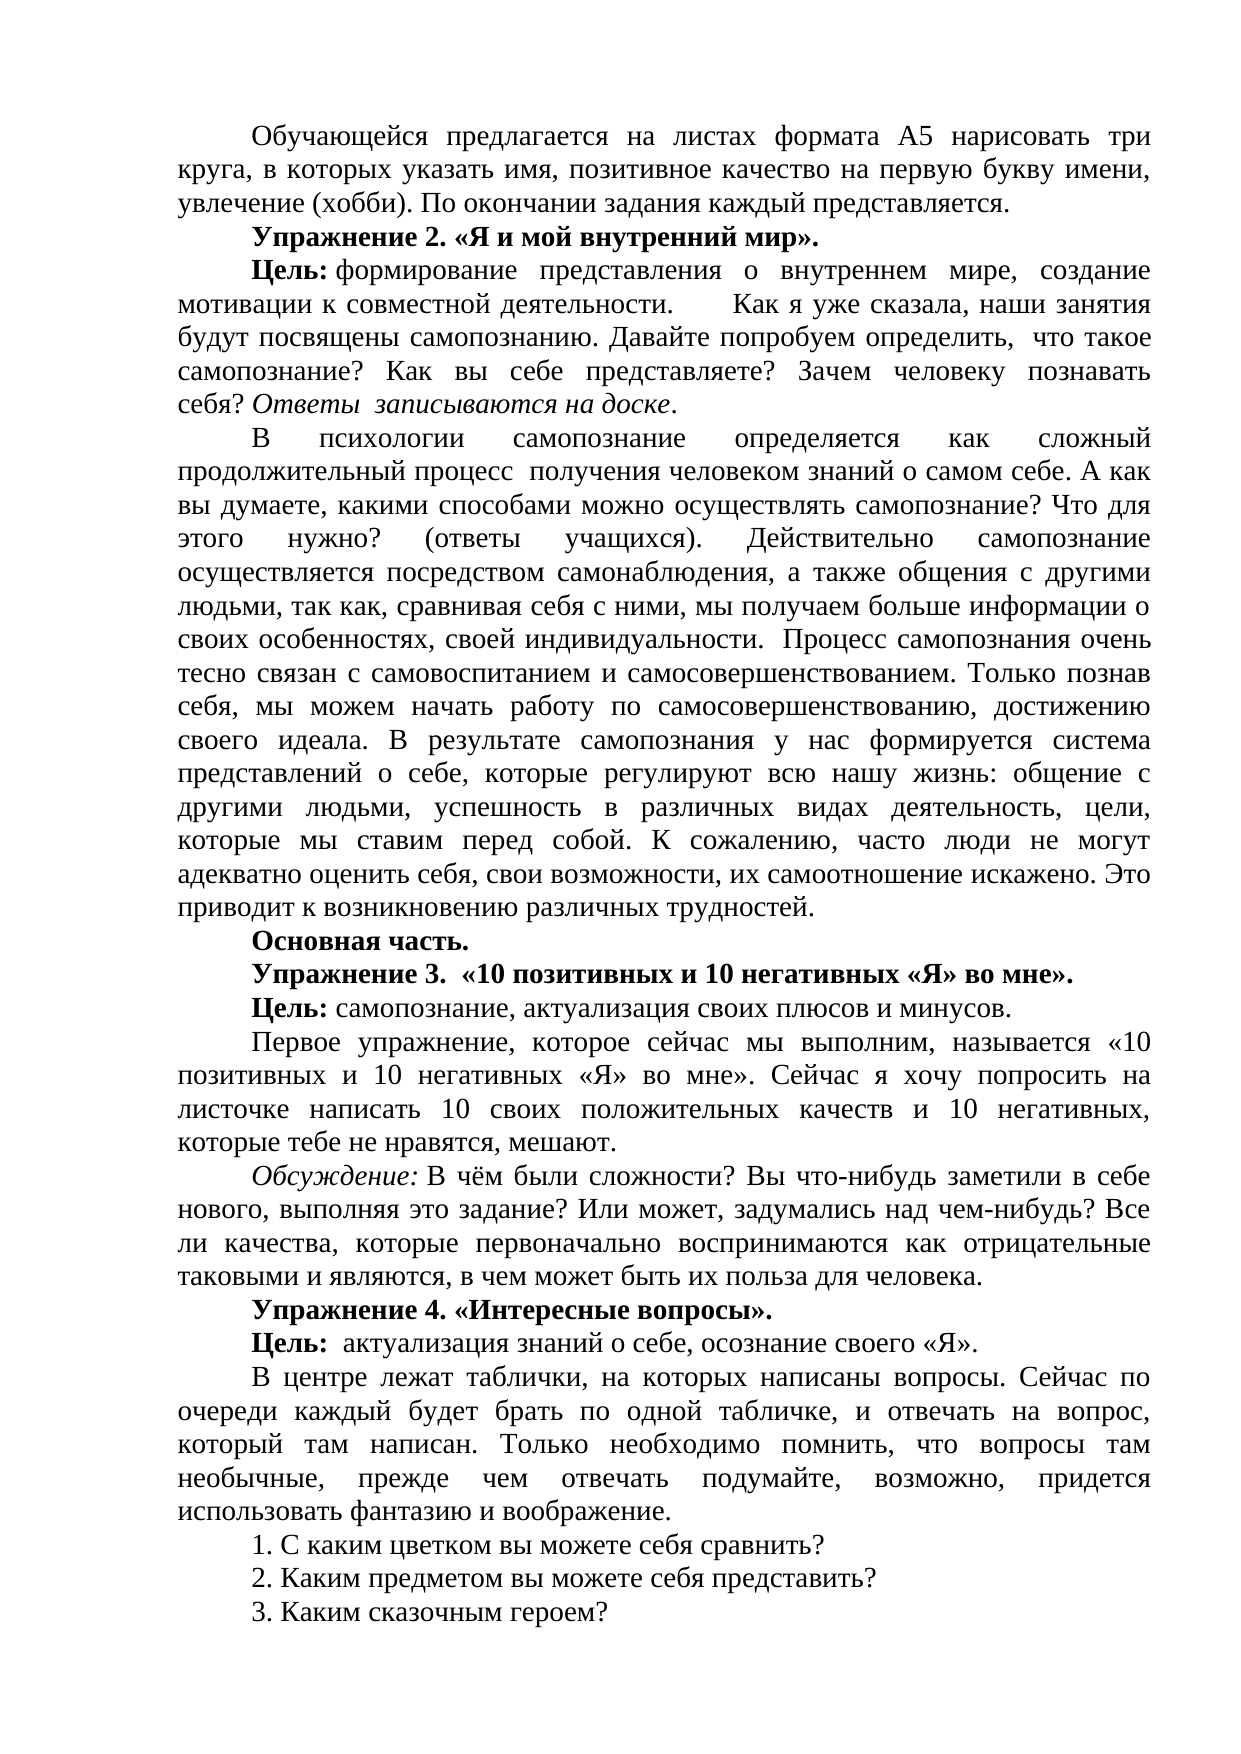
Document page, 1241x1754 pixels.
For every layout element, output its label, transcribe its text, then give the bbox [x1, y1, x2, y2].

text Обсуждение: В чём были сложности? Вы что-нибудь заметили в себе нового, выполняя это задание? Или может, задумались над чем-нибудь? Все ли качества, которые первоначально воспринимаются как отрицательные таковыми и являются, в чем может быть их польза для человека. [177, 1158, 1152, 1292]
text В центре лежат таблички, на которых написаны вопросы. Сейчас по очереди каждый будет брать по одной табличке, и отвечать на вопрос, который там написан. Только необходимо помнить, что вопросы там необычные, прежде чем отвечать подумайте, возможно, придется использовать фантазию и воображение. [177, 1359, 1152, 1527]
text 1. С каким цветком вы можете себя сравнить? [177, 1527, 1152, 1560]
text Основная часть. [177, 923, 1152, 957]
text 2. Каким предметом вы можете себя представить? [177, 1560, 1152, 1594]
text Обучающейся предлагается на листах формата А5 нарисовать три круга, в которых указать имя, позитивное качество на первую букву имени, увлечение (хобби). По окончании задания каждый представляется. [177, 118, 1152, 219]
text Цель: формирование представления о внутреннем мире, создание мотивации к совместной деятельности. Как я уже сказала, наши занятия будут посвящены самопознанию. Давайте попробуем определить, что такое самопознание? Как вы себе представляете? Зачем человеку познавать себя? Ответы записываются на доске. [177, 252, 1152, 420]
text Цель: актуализация знаний о себе, осознание своего «Я». [177, 1326, 1152, 1359]
text Первое упражнение, которое сейчас мы выполним, называется «10 позитивных и 10 негативных «Я» во мне». Сейчас я хочу попросить на листочке написать 10 своих положительных качеств и 10 негативных, которые тебе не нравятся, мешают. [177, 1024, 1152, 1158]
text 3. Каким сказочным героем? [177, 1594, 1152, 1627]
text Упражнение 2. «Я и мой внутренний мир». [177, 219, 1152, 252]
text Цель: самопознание, актуализация своих плюсов и минусов. [177, 990, 1152, 1024]
text Упражнение 4. «Интересные вопросы». [177, 1292, 1152, 1326]
text В психологии самопознание определяется как сложный продолжительный процесс получения человеком знаний о самом себе. А как вы думаете, какими способами можно осуществлять самопознание? Что для этого нужно? (ответы учащихся). Действительно самопознание осуществляется посредством самонаблюдения, а также общения с другими людьми, так как, сравнивая себя с ними, мы получаем больше информации о своих особенностях, своей индивидуальности. Процесс самопознания очень тесно связан с самовоспитанием и самосовершенствованием. Только познав себя, мы можем начать работу по самосовершенствованию, достижению своего идеала. В результате самопознания у нас формируется система представлений о себе, которые регулируют всю нашу жизнь: общение с другими людьми, успешность в различных видах деятельность, цели, которые мы ставим перед собой. К сожалению, часто люди не могут адекватно оценить себя, свои возможности, их самоотношение искажено. Это приводит к возникновению различных трудностей. [177, 420, 1152, 923]
text Упражнение 3. «10 позитивных и 10 негативных «Я» во мне». [177, 957, 1152, 990]
